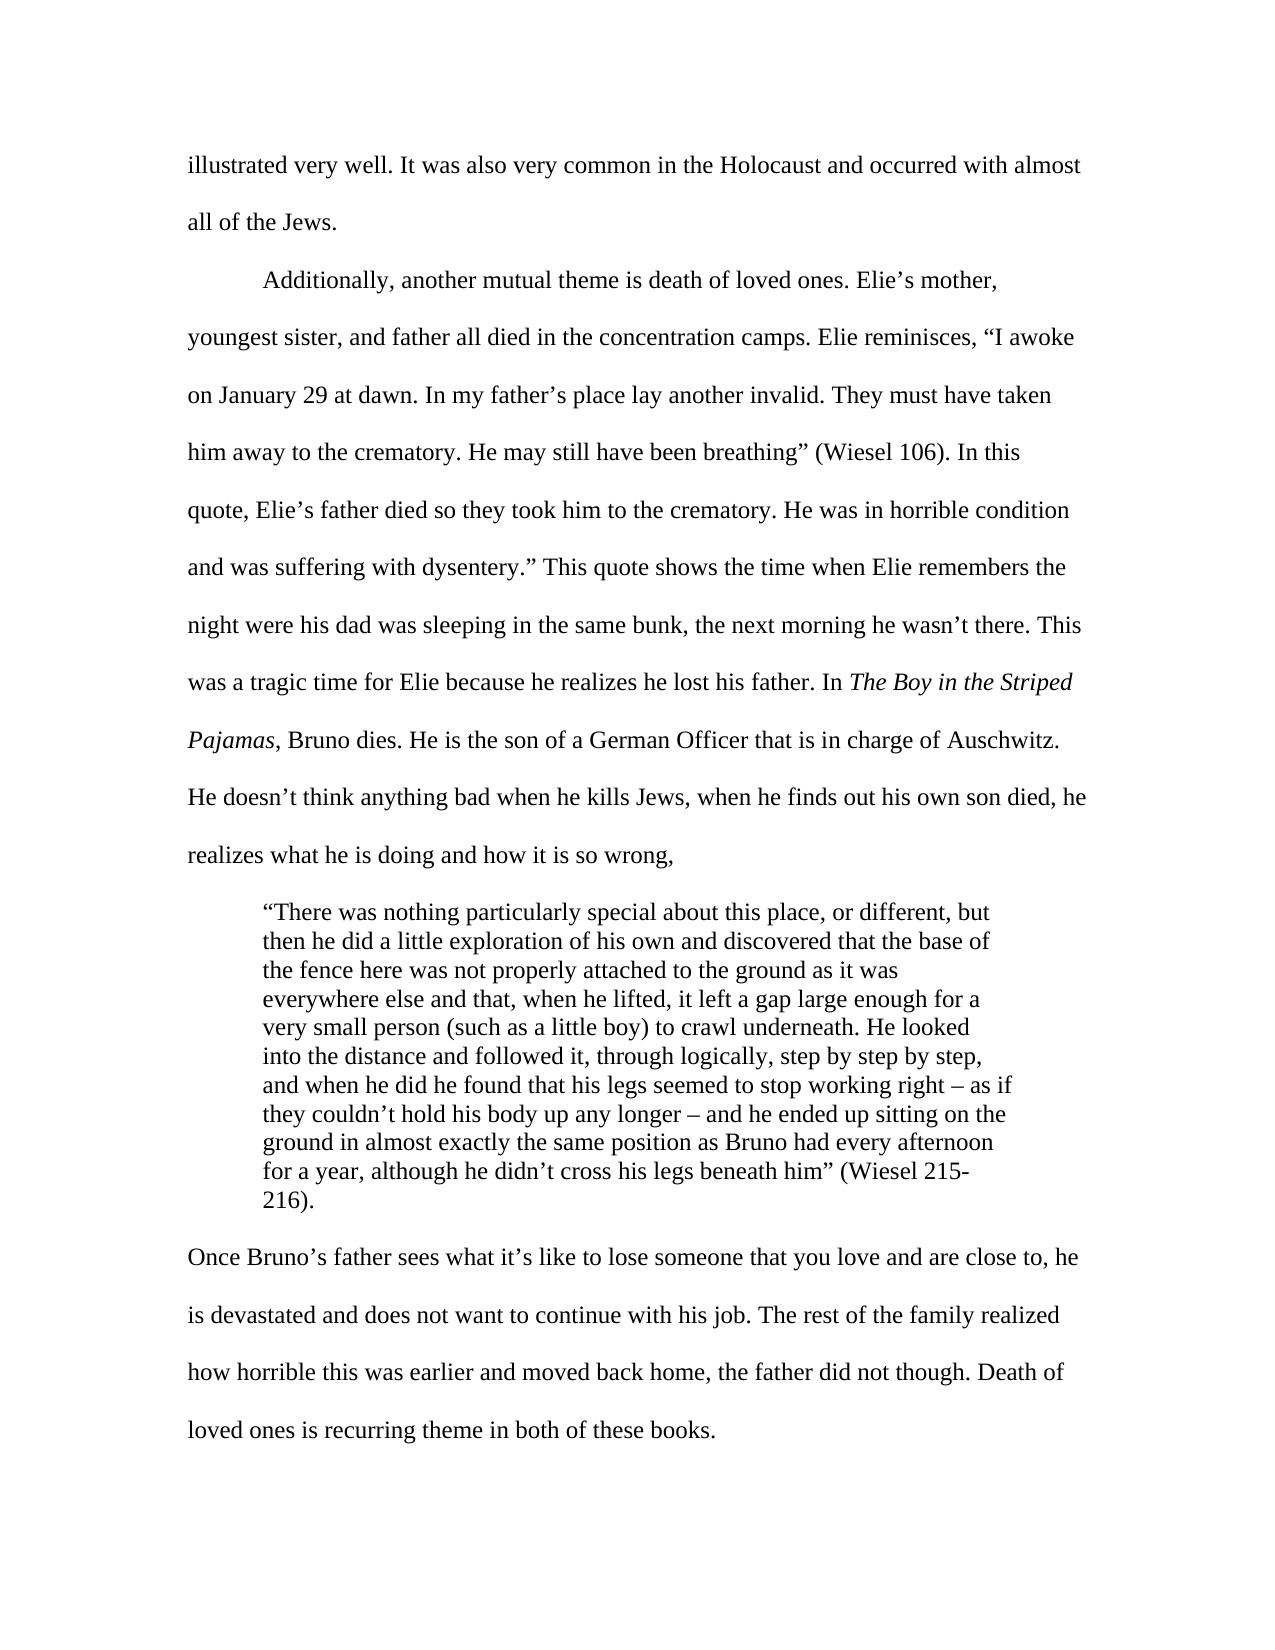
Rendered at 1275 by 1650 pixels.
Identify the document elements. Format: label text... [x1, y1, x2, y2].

text “There was nothing particularly special about this place, or different, but then he did a little exploration of his own and discovered that the base of the fence here was not properly attached to the ground as it was everywhere else and that, when he lifted, it left a gap large enough for a very small person (such as a little boy) to crawl underneath. He looked into the distance and followed it, through logically, step by step by step, and when he did he found that his legs seemed to stop working right – as if they couldn’t hold his body up any longer – and he ended up sitting on the ground in almost exactly the same position as Bruno had every afternoon for a year, although he didn’t cross his legs beneath him” (Wiesel 215-216). [262, 897, 1012, 1214]
text Additionally, another mutual theme is death of loved ones. Elie’s mother, youngest sister, and father all died in the concentration camps. Elie reminisces, “I awoke on January 29 at dawn. In my father’s place lay another invalid. They must have taken him away to the crematory. He may still have been breathing” (Wiesel 106). In this quote, Elie’s father died so they took him to the crematory. He was in horrible condition and was suffering with dysentery.” This quote shows the time when Elie remembers the night were his dad was sleeping in the same bunk, the next morning he wasn’t there. This was a tragic time for Elie because he realizes he lost his father. In The Boy in the Striped Pajamas, Bruno dies. He is the son of a German Officer that is in charge of Auschwitz. He doesn’t think anything bad when he kills Jews, when he finds out his own son died, he realizes what he is doing and how it is so wrong, [187, 265, 1087, 869]
text Once Bruno’s father sees what it’s like to lose someone that you love and are close to, he is devastated and does not want to continue with his job. The rest of the family realized how horrible this was earlier and moved back home, the father did not though. Death of loved ones is recurring theme in both of these books. [187, 1242, 1087, 1444]
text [187, 150, 1087, 236]
